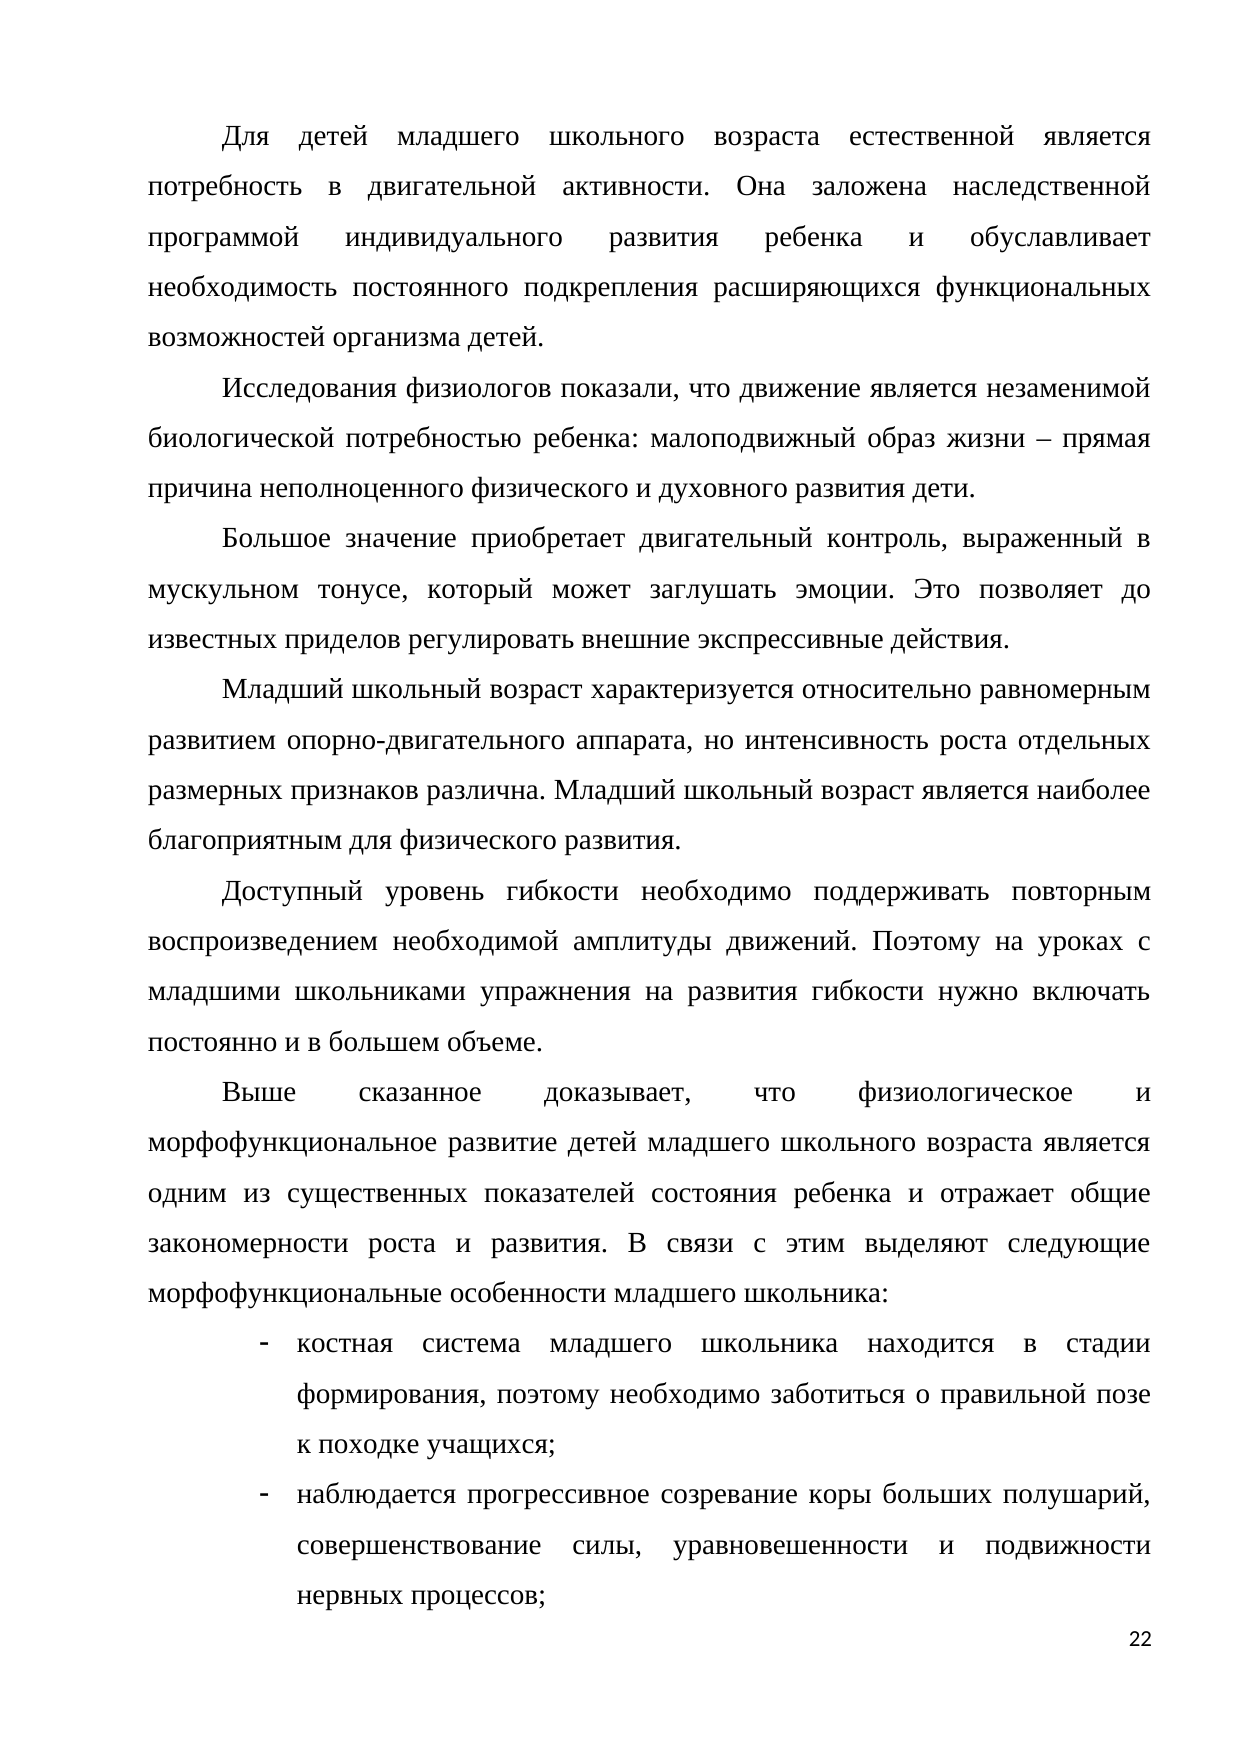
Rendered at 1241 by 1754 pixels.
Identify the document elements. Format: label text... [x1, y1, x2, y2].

text Исследования физиологов показали, что движение является незаменимой биологической потребностью ребенка: малоподвижный образ жизни – прямая причина неполноценного физического и духовного развития дети. [148, 370, 1152, 504]
list наблюдается прогрессивное созревание коры больших полушарий, совершенствование силы, уравновешенности и подвижности нервных процессов; [259, 1477, 1152, 1611]
text Большое значение приобретает двигательный контроль, выраженный в мускульном тонусе, который может заглушать эмоции. Это позволяет до известных приделов регулировать внешние экспрессивные действия. [148, 521, 1152, 655]
text Выше сказанное доказывает, что физиологическое и морфофункциональное развитие детей младшего школьного возраста является одним из существенных показателей состояния ребенка и отражает общие закономерности роста и развития. В связи с этим выделяют следующие морфофункциональные особенности младшего школьника: [148, 1074, 1152, 1309]
text Доступный уровень гибкости необходимо поддерживать повторным воспроизведением необходимой амплитуды движений. Поэтому на уроках с младшими школьниками упражнения на развития гибкости нужно включать постоянно и в большем объеме. [148, 873, 1152, 1057]
text Для детей младшего школьного возраста естественной является потребность в двигательной активности. Она заложена наследственной программой индивидуального развития ребенка и обуславливает необходимость постоянного подкрепления расширяющихся функциональных возможностей организма детей. [148, 118, 1152, 353]
text Младший школьный возраст характеризуется относительно равномерным развитием опорно-двигательного аппарата, но интенсивность роста отдельных размерных признаков различна. Младший школьный возраст является наиболее благоприятным для физического развития. [148, 672, 1152, 856]
list костная система младшего школьника находится в стадии формирования, поэтому необходимо заботиться о правильной позе к походке учащихся; [259, 1326, 1152, 1460]
